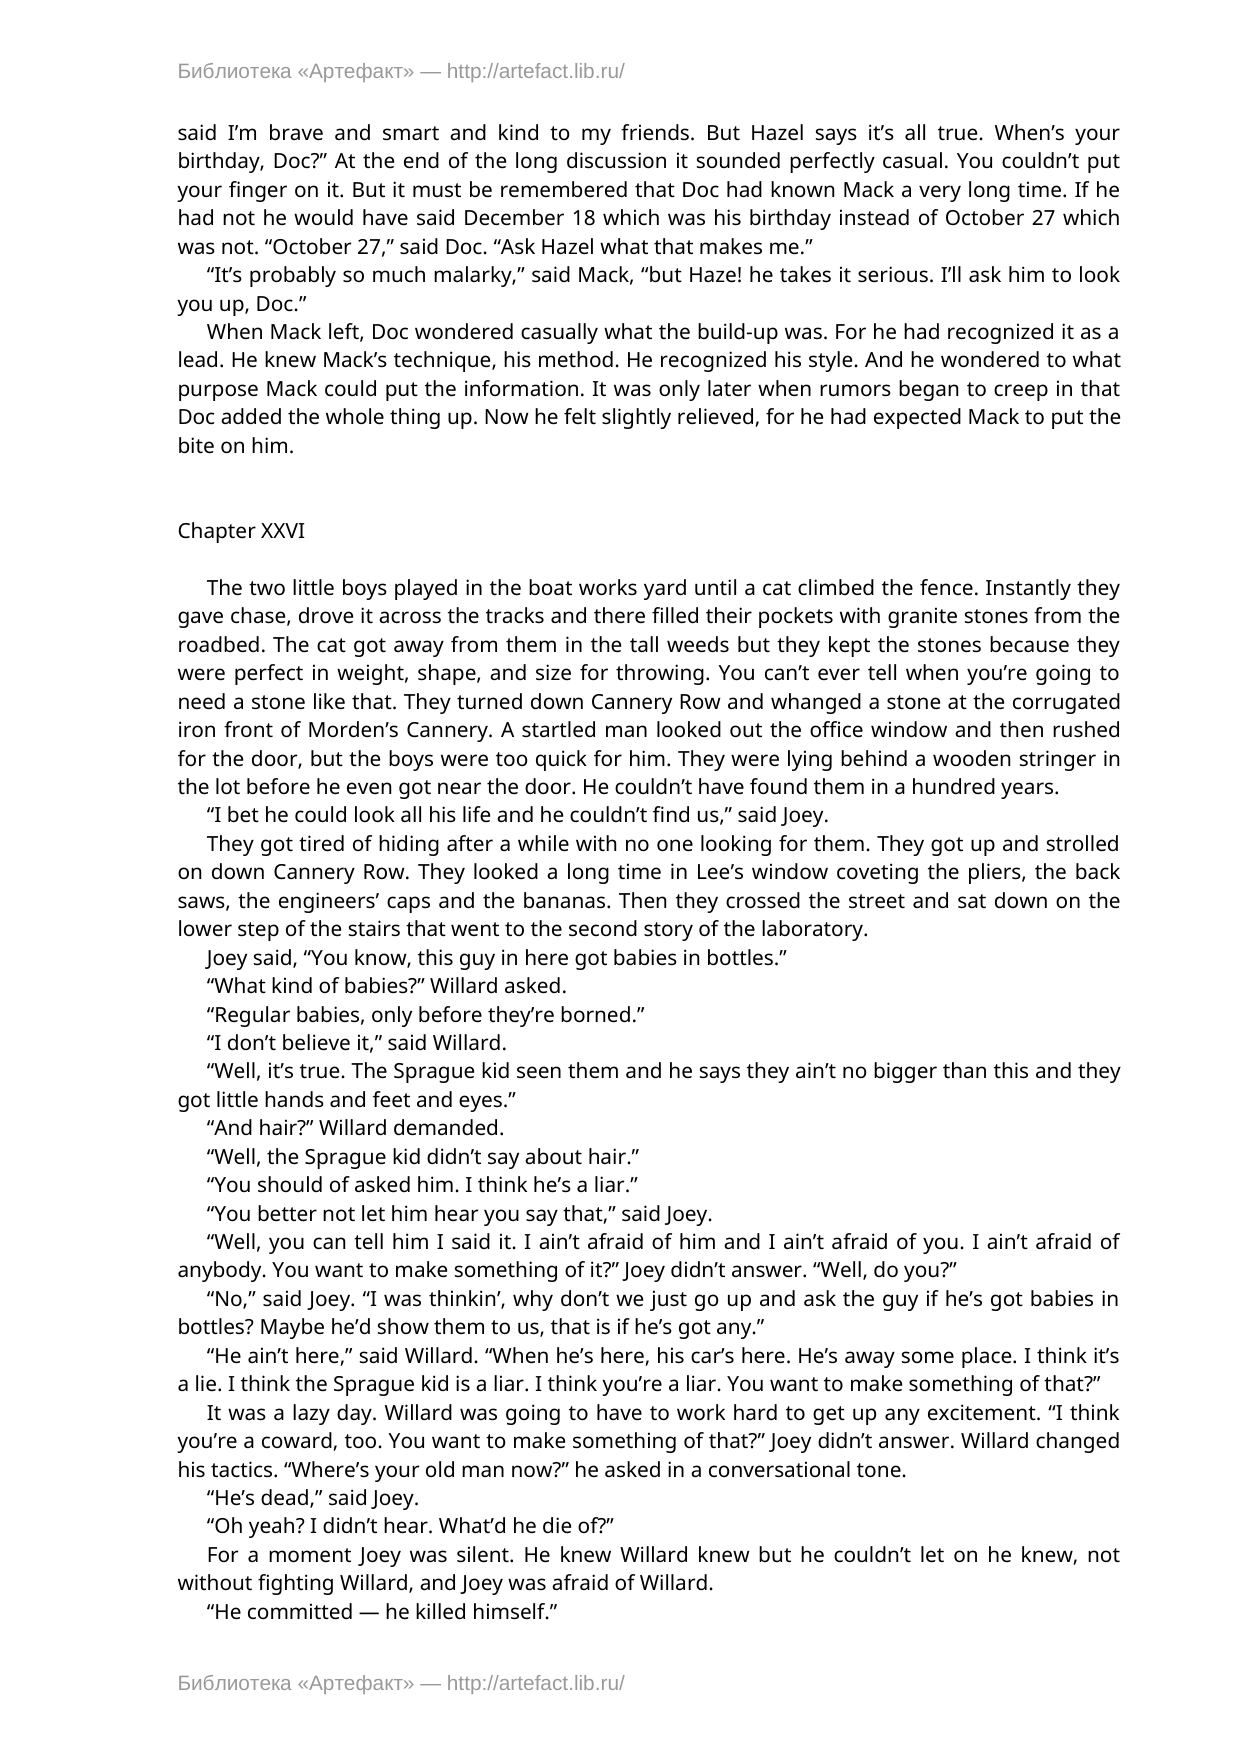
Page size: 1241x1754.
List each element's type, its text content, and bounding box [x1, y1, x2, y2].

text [177, 118, 1122, 260]
text “Well, it’s true. The Sprague kid seen them and he says they ain’t no bigger than this and they got little hands and feet and eyes.” [177, 1057, 1122, 1113]
text “Well, the Sprague kid didn’t say about hair.” [177, 1142, 1122, 1170]
text “He’s dead,” said Joey. [177, 1483, 1122, 1512]
text “You better not let him hear you say that,” said Joey. [177, 1199, 1122, 1227]
text “I don’t believe it,” said Willard. [177, 1028, 1122, 1057]
text “I bet he could look all his life and he couldn’t find us,” said Joey. [177, 801, 1122, 829]
text “And hair?” Willard demanded. [177, 1113, 1122, 1142]
text “Regular babies, only before they’re borned.” [177, 1000, 1122, 1028]
text The two little boys played in the boat works yard until a cat climbed the fence. Instantly they gave chase, drove it across the tracks and there filled their pockets with granite stones from the roadbed. The cat got away from them in the tall weeds but they kept the stones because they were perfect in weight, shape, and size for throwing. You can’t ever tell when you’re going to need a stone like that. They turned down Cannery Row and whanged a stone at the corrugated iron front of Morden’s Cannery. A startled man looked out the office window and then rushed for the door, but the boys were too quick for him. They were lying behind a wooden stringer in the lot before he even got near the door. He couldn’t have found them in a hundred years. [177, 573, 1122, 801]
text Joey said, “You know, this guy in here got babies in bottles.” [177, 943, 1122, 971]
text For a moment Joey was silent. He knew Willard knew but he couldn’t let on he knew, not without fighting Willard, and Joey was afraid of Willard. [177, 1540, 1122, 1597]
text “He committed — he killed himself.” [177, 1597, 1122, 1625]
text “He ain’t here,” said Willard. “When he’s here, his car’s here. He’s away some place. I think it’s a lie. I think the Sprague kid is a liar. I think you’re a liar. You want to make something of that?” [177, 1341, 1122, 1398]
text “You should of asked him. I think he’s a liar.” [177, 1170, 1122, 1199]
text “Oh yeah? I didn’t hear. What’d he die of?” [177, 1512, 1122, 1540]
text They got tired of hiding after a while with no one looking for them. They got up and strolled on down Cannery Row. They looked a long time in Lee’s window coveting the pliers, the back saws, the engineers’ caps and the bananas. Then they crossed the street and sat down on the lower step of the stairs that went to the second story of the laboratory. [177, 829, 1122, 943]
text “What kind of babies?” Willard asked. [177, 971, 1122, 1000]
text “It’s probably so much malarky,” said Mack, “but Haze! he takes it serious. I’ll ask him to look you up, Doc.” [177, 260, 1122, 317]
subtitle Chapter XXVI [177, 516, 1122, 545]
text “No,” said Joey. “I was thinkin’, why don’t we just go up and ask the guy if he’s got babies in bottles? Maybe he’d show them to us, that is if he’s got any.” [177, 1284, 1122, 1341]
text It was a lazy day. Willard was going to have to work hard to get up any excitement. “I think you’re a coward, too. You want to make something of that?” Joey didn’t answer. Willard changed his tactics. “Where’s your old man now?” he asked in a conversational tone. [177, 1398, 1122, 1483]
text When Mack left, Doc wondered casually what the build-up was. For he had recognized it as a lead. He knew Mack’s technique, his method. He recognized his style. And he wondered to what purpose Mack could put the information. It was only later when rumors began to creep in that Doc added the whole thing up. Now he felt slightly relieved, for he had expected Mack to put the bite on him. [177, 317, 1122, 459]
text “Well, you can tell him I said it. I ain’t afraid of him and I ain’t afraid of you. I ain’t afraid of anybody. You want to make something of it?” Joey didn’t answer. “Well, do you?” [177, 1227, 1122, 1284]
